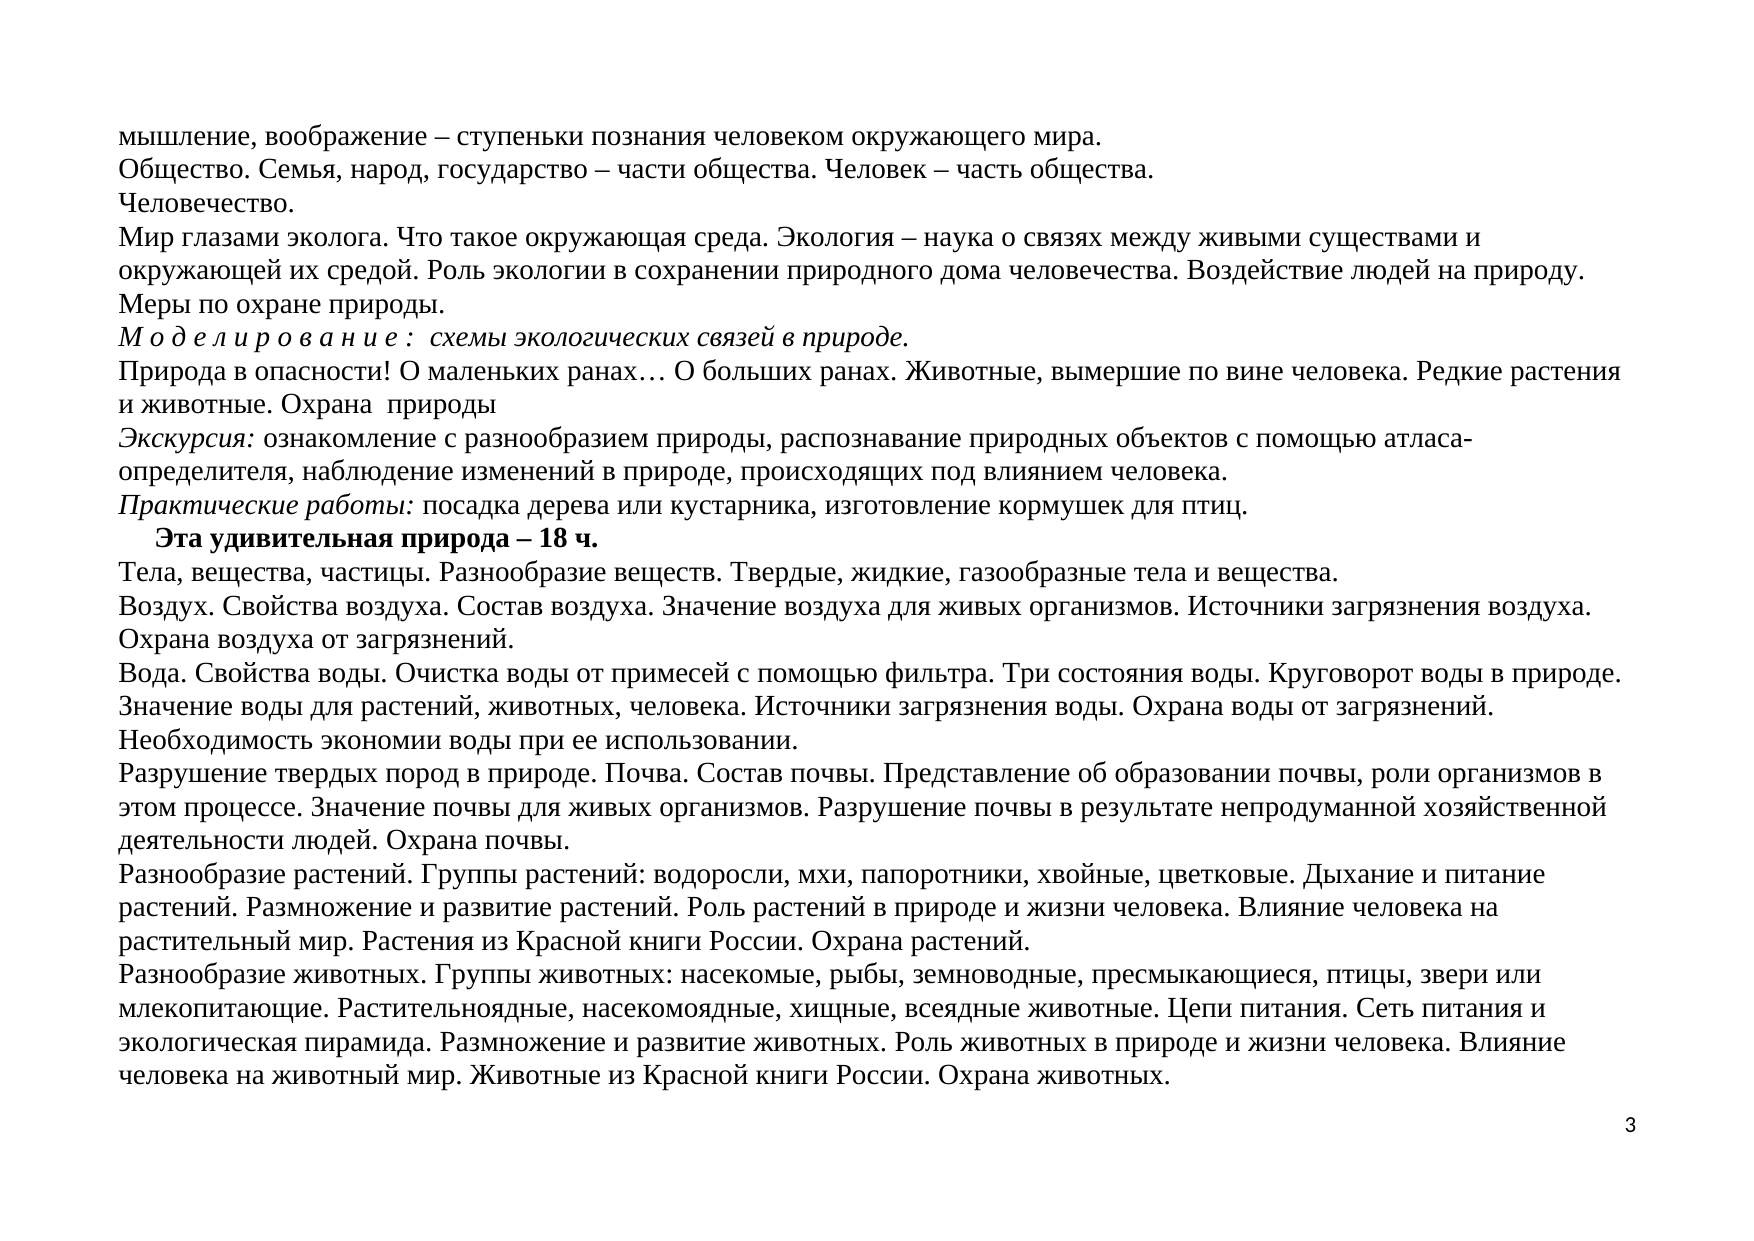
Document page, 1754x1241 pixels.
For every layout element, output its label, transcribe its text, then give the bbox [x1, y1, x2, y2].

text Человечество. [118, 185, 1636, 219]
text Мир глазами эколога. Что такое окружающая среда. Экология – наука о связях между живыми существами и окружающей их средой. Роль экологии в сохранении природного дома человечества. Воздействие людей на природу. Меры по охране природы. [118, 219, 1636, 319]
text мышление, воображение – ступеньки познания человеком окружающего мира. [118, 118, 1636, 152]
text Воздух. Свойства воздуха. Состав воздуха. Значение воздуха для живых организмов. Источники загрязнения воздуха. Охрана воздуха от загрязнений. [118, 588, 1636, 655]
text Природа в опасности! О маленьких ранах… О больших ранах. Животные, вымершие по вине человека. Редкие растения и животные. Охрана природы [118, 353, 1636, 420]
text Разнообразие растений. Группы растений: водоросли, мхи, папоротники, хвойные, цветковые. Дыхание и питание растений. Размножение и развитие растений. Роль растений в природе и жизни человека. Влияние человека на растительный мир. Растения из Красной книги России. Охрана растений. [118, 856, 1636, 957]
text Разрушение твердых пород в природе. Почва. Состав почвы. Представление об образовании почвы, роли организмов в этом процессе. Значение почвы для живых организмов. Разрушение почвы в результате непродуманной хозяйственной деятельности людей. Охрана почвы. [118, 755, 1636, 856]
text Тела, вещества, частицы. Разнообразие веществ. Твердые, жидкие, газообразные тела и вещества. [118, 554, 1636, 588]
text Вода. Свойства воды. Очистка воды от примесей с помощью фильтра. Три состояния воды. Круговорот воды в природе. Значение воды для растений, животных, человека. Источники загрязнения воды. Охрана воды от загрязнений. Необходимость экономии воды при ее использовании. [118, 655, 1636, 755]
text Экскурсия: ознакомление с разнообразием природы, распознавание природных объектов с помощью атласа-определителя, наблюдение изменений в природе, происходящих под влиянием человека. Практические работы: посадка дерева или кустарника, изготовление кормушек для птиц. [118, 420, 1636, 521]
text Эта удивительная природа – 18 ч. [118, 521, 1636, 554]
text Общество. Семья, народ, государство – части общества. Человек – часть общества. [118, 152, 1636, 185]
text Моделирование: схемы экологических связей в природе. [118, 319, 1636, 353]
text Разнообразие животных. Группы животных: насекомые, рыбы, земноводные, пресмыкающиеся, птицы, звери или млекопитающие. Растительноядные, насекомоядные, хищные, всеядные животные. Цепи питания. Сеть питания и экологическая пирамида. Размножение и развитие животных. Роль животных в природе и жизни человека. Влияние человека на животный мир. Животные из Красной книги России. Охрана животных. [118, 957, 1636, 1091]
